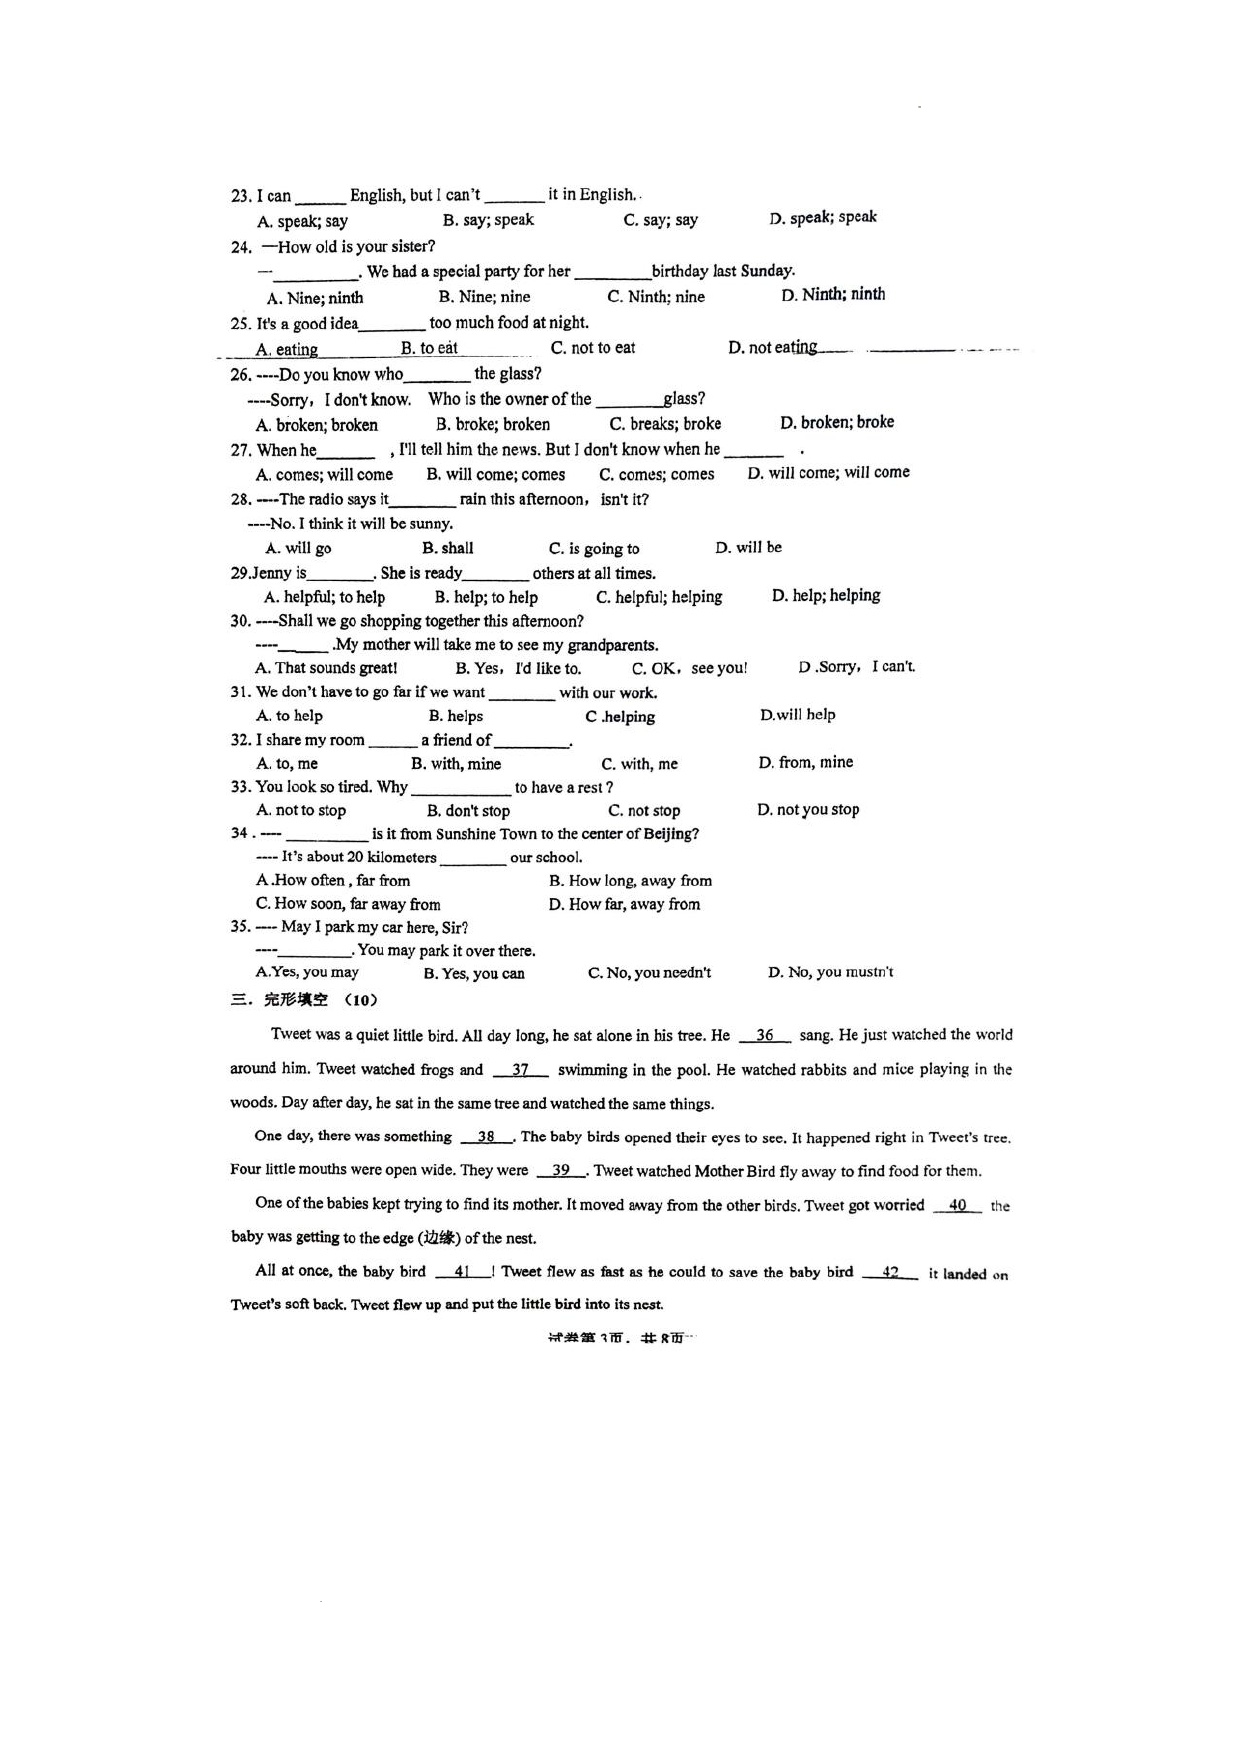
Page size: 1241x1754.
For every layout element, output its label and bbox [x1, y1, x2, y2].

picture [187, 162, 1052, 1360]
